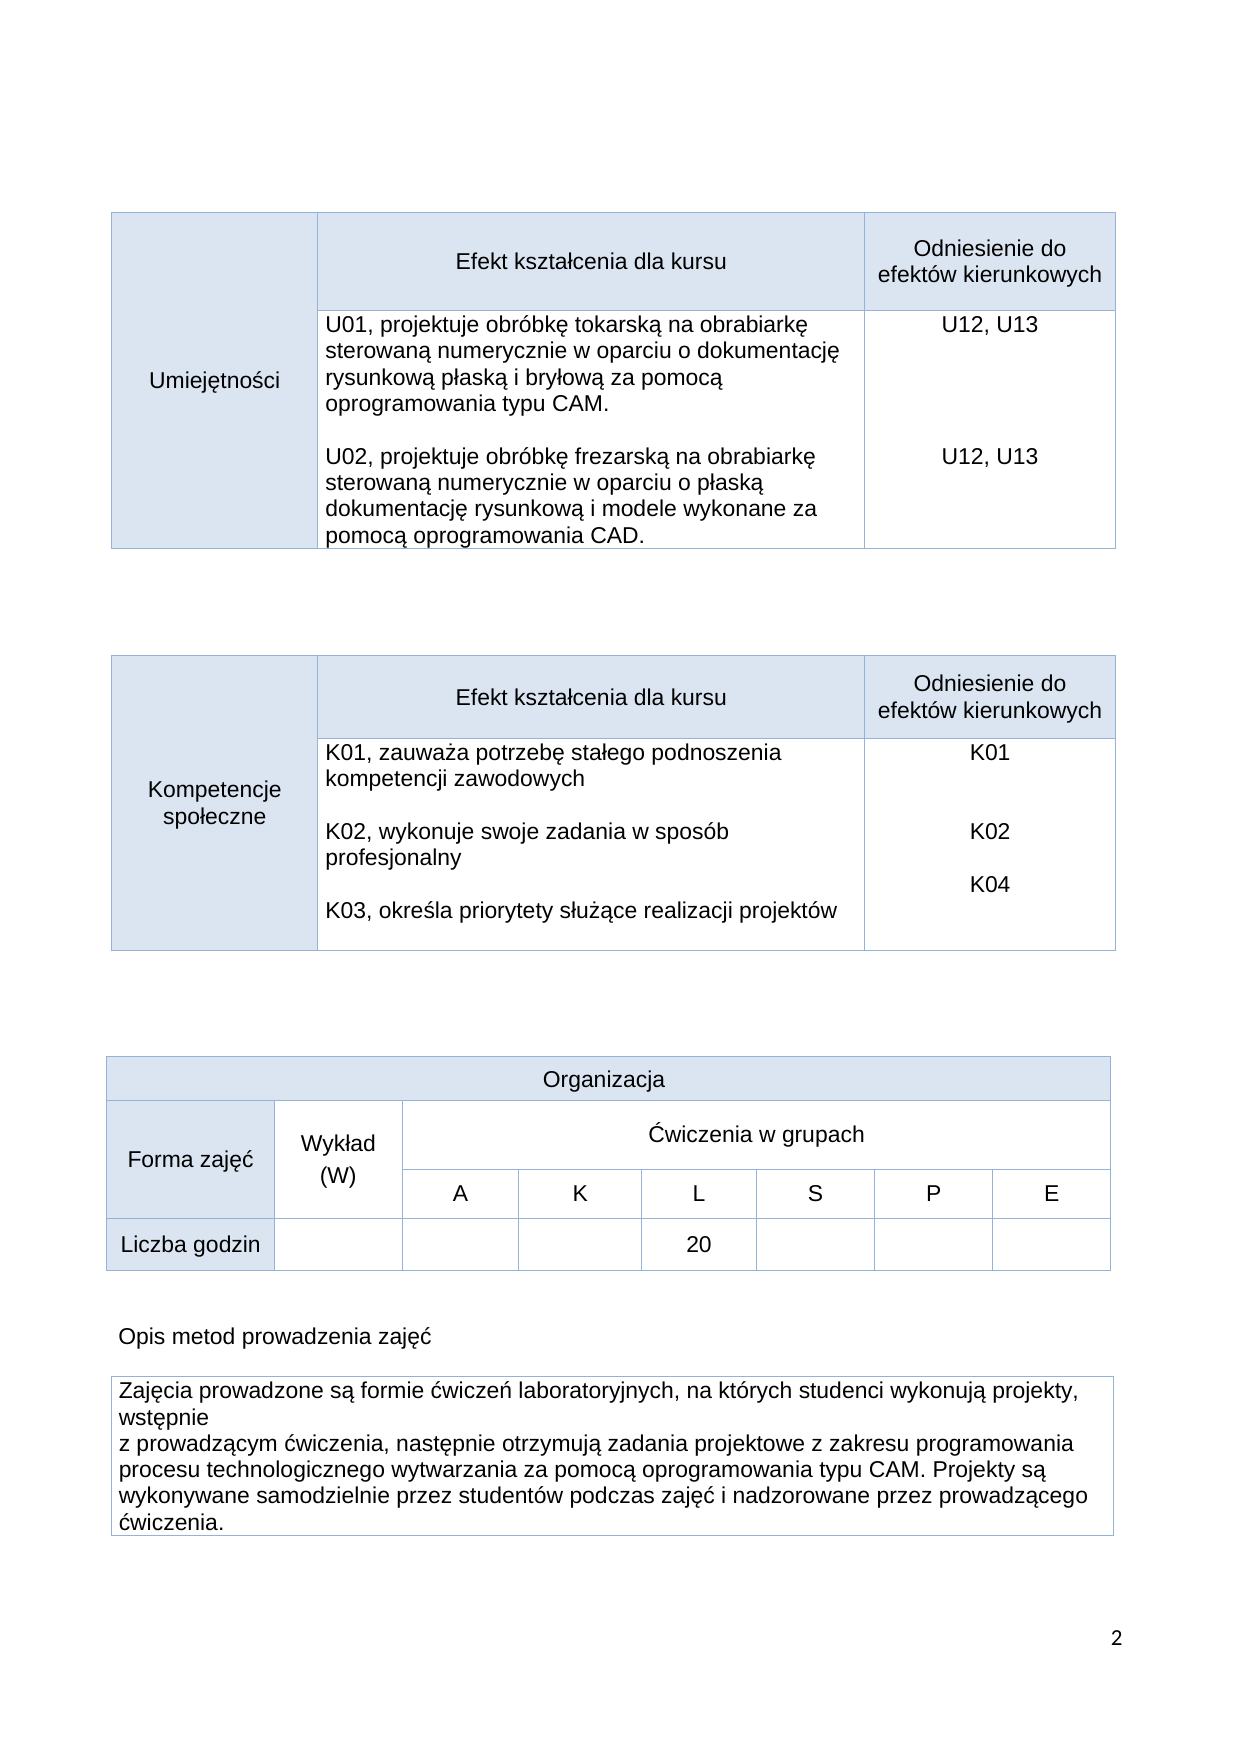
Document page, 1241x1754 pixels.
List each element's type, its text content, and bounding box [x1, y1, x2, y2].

table_header Zajęcia prowadzone są formie ćwiczeń laboratoryjnych, na których studenci wykonują projekty, wstępnie z prowadzącym ćwiczenia, następnie otrzymują zadania projektowe z zakresu programowania procesu technologicznego wytwarzania za pomocą oprogramowania typu CAM. Projekty są wykonywane samodzielnie przez studentów podczas zajęć i nadzorowane przez prowadzącego ćwiczenia. [112, 1377, 1113, 1535]
text Opis metod prowadzenia zajęć [118, 1323, 1122, 1350]
table_cell L [642, 1170, 756, 1218]
table_header Efekt kształcenia dla kursu [318, 656, 864, 738]
table_cell [757, 1219, 874, 1270]
table_cell 20 [642, 1219, 756, 1270]
table_cell [275, 1219, 402, 1270]
table_header Kompetencje społeczne [112, 656, 317, 950]
table_cell P [875, 1170, 992, 1218]
table_cell U12, U13 U12, U13 [865, 311, 1115, 548]
table_cell [875, 1219, 992, 1270]
table_cell A [403, 1170, 518, 1218]
table_cell [403, 1219, 518, 1270]
table_cell K01, zauważa potrzebę stałego podnoszenia kompetencji zawodowych K02, wykonuje swoje zadania w sposób profesjonalny K03, określa priorytety służące realizacji projektów [318, 739, 864, 950]
table_header Umiejętności [112, 213, 317, 548]
table_cell E [993, 1170, 1110, 1218]
table_cell [519, 1219, 641, 1270]
table_header Odniesienie do efektów kierunkowych [865, 213, 1115, 310]
table_header Efekt kształcenia dla kursu [318, 213, 864, 310]
table_cell Ćwiczenia w grupach [403, 1101, 1110, 1168]
table_cell [993, 1219, 1110, 1270]
table_cell Wykład (W) [275, 1101, 402, 1218]
table_cell U01, projektuje obróbkę tokarską na obrabiarkę sterowaną numerycznie w oparciu o dokumentację rysunkową płaską i bryłową za pomocą oprogramowania typu CAM. U02, projektuje obróbkę frezarską na obrabiarkę sterowaną numerycznie w oparciu o płaską dokumentację rysunkową i modele wykonane za pomocą oprogramowania CAD. [318, 311, 864, 548]
table_cell K [519, 1170, 641, 1218]
table_header Odniesienie do efektów kierunkowych [865, 656, 1115, 738]
table_cell S [757, 1170, 874, 1218]
table_cell Forma zajęć [107, 1101, 274, 1218]
table_cell K01 K02 K04 [865, 739, 1115, 950]
table_header Organizacja [107, 1057, 1110, 1100]
table_cell Liczba godzin [107, 1219, 274, 1270]
